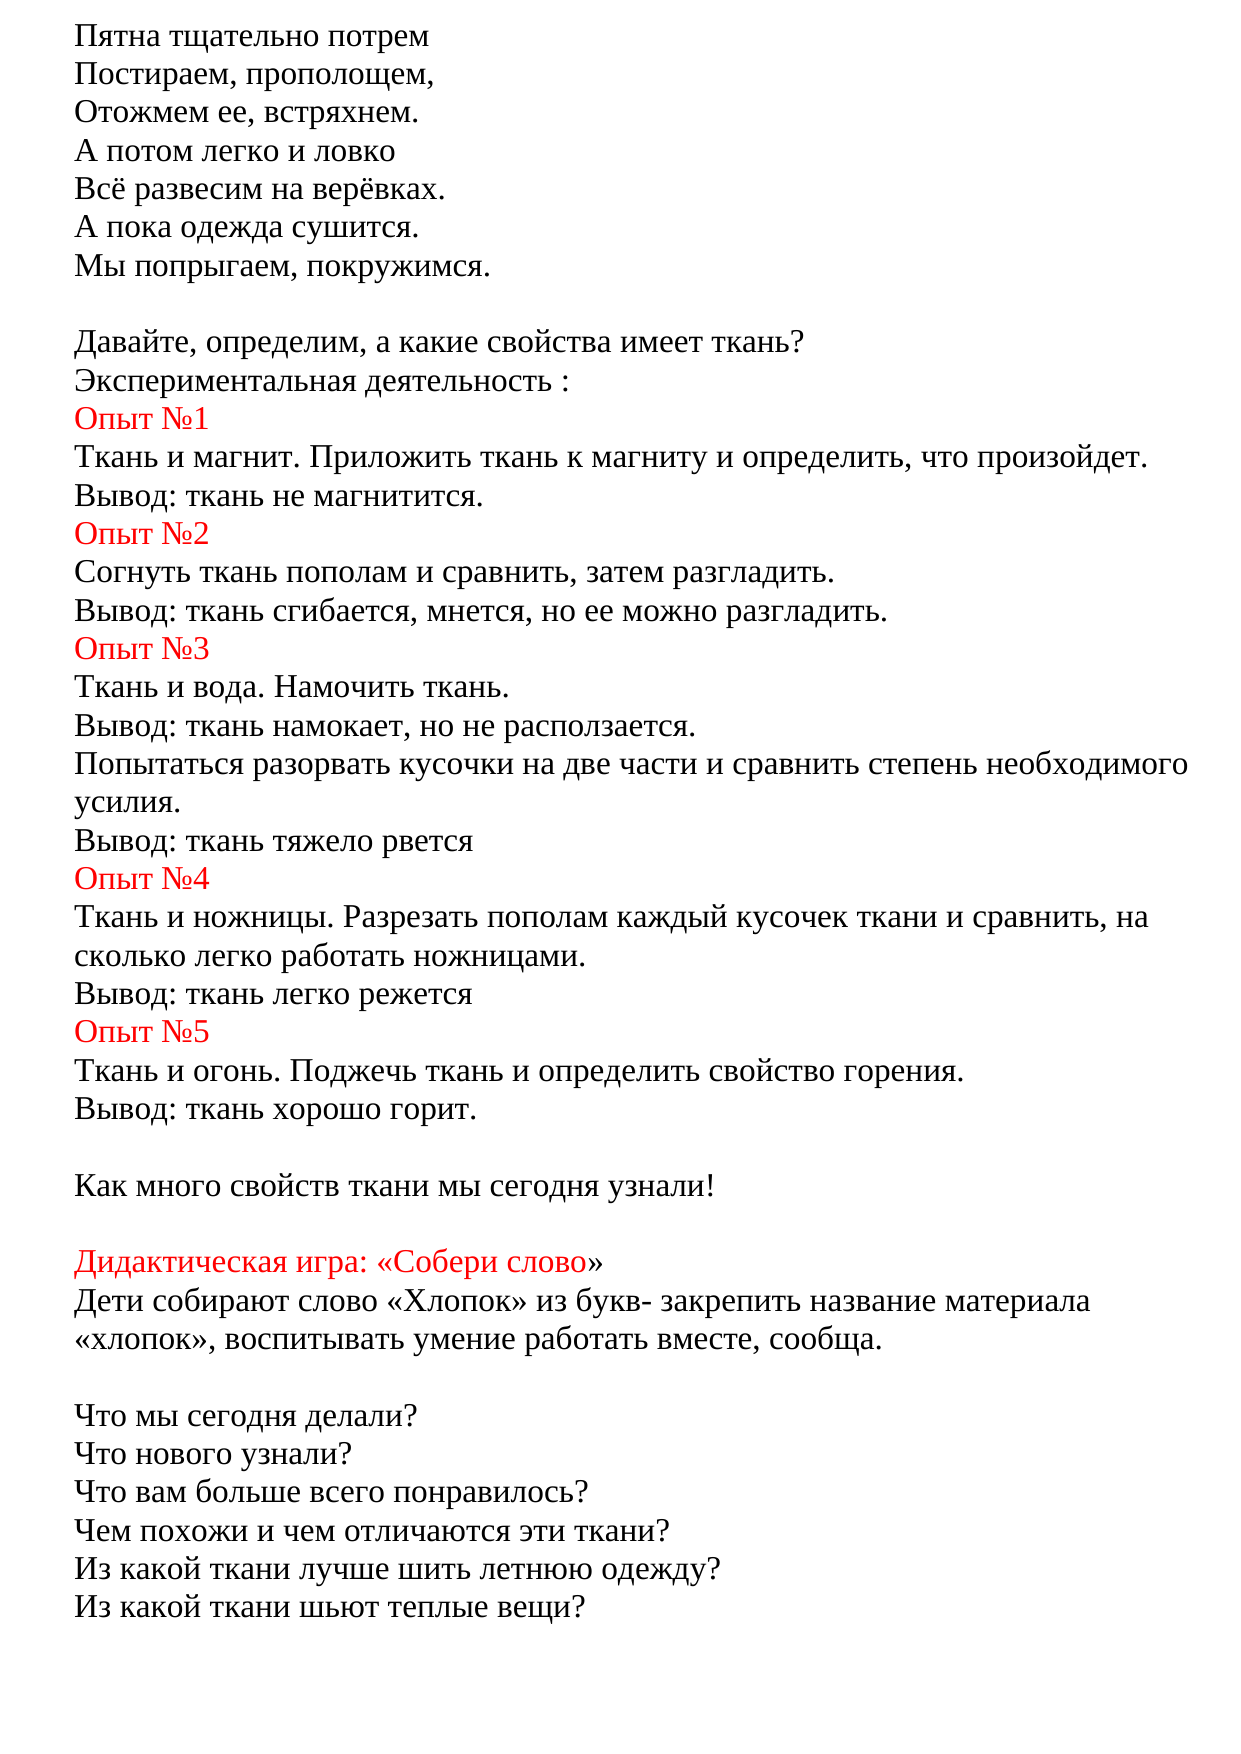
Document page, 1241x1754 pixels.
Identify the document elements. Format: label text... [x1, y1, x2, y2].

text Из какой ткани шьют теплые вещи? [74, 1586, 1211, 1625]
text Ткань и ножницы. Разрезать пополам каждый кусочек ткани и сравнить, на сколько легко работать ножницами. [74, 896, 1211, 973]
text Ткань и магнит. Приложить ткань к магниту и определить, что произойдет. [74, 436, 1211, 475]
text Согнуть ткань пополам и сравнить, затем разгладить. [74, 551, 1211, 590]
text Ткань и вода. Намочить ткань. [74, 666, 1211, 705]
text Вывод: ткань тяжело рвется [74, 820, 1211, 858]
text Постираем, прополощем, [74, 53, 1211, 91]
text Что нового узнали? [74, 1433, 1211, 1471]
text Что мы сегодня делали? [74, 1395, 1211, 1433]
text Дети собирают слово «Хлопок» из букв- закрепить название материала «хлопок», воспитывать умение работать вместе, сообща. [74, 1280, 1211, 1356]
text Опыт №4 [74, 858, 1211, 896]
text Как много свойств ткани мы сегодня узнали! [74, 1165, 1211, 1203]
text Вывод: ткань не магнитится. [74, 475, 1211, 513]
text Дидактическая игра: «Собери слово» [74, 1241, 1211, 1280]
text Вывод: ткань легко режется [74, 973, 1211, 1011]
text Опыт №5 [74, 1011, 1211, 1050]
text А пока одежда сушится. [74, 206, 1211, 245]
text Отожмем ее, встряхнем. [74, 91, 1211, 130]
text А потом легко и ловко [74, 130, 1211, 168]
text Опыт №3 [74, 628, 1211, 666]
text Опыт №2 [74, 513, 1211, 551]
text Что вам больше всего понравилось? [74, 1471, 1211, 1510]
text Чем похожи и чем отличаются эти ткани? [74, 1510, 1211, 1548]
text Всё развесим на верёвках. [74, 168, 1211, 206]
text Вывод: ткань намокает, но не расползается. [74, 705, 1211, 743]
text Опыт №1 [74, 398, 1211, 436]
text Экспериментальная деятельность : [74, 360, 1211, 398]
text Мы попрыгаем, покружимся. [74, 245, 1211, 283]
text Попытаться разорвать кусочки на две части и сравнить степень необходимого усилия. [74, 743, 1211, 820]
text Пятна тщательно потрем [74, 15, 1211, 53]
text Вывод: ткань сгибается, мнется, но ее можно разгладить. [74, 590, 1211, 628]
text Давайте, определим, а какие свойства имеет ткань? [74, 321, 1211, 360]
text Вывод: ткань хорошо горит. [74, 1088, 1211, 1126]
text Ткань и огонь. Поджечь ткань и определить свойство горения. [74, 1050, 1211, 1088]
text Из какой ткани лучше шить летнюю одежду? [74, 1548, 1211, 1586]
